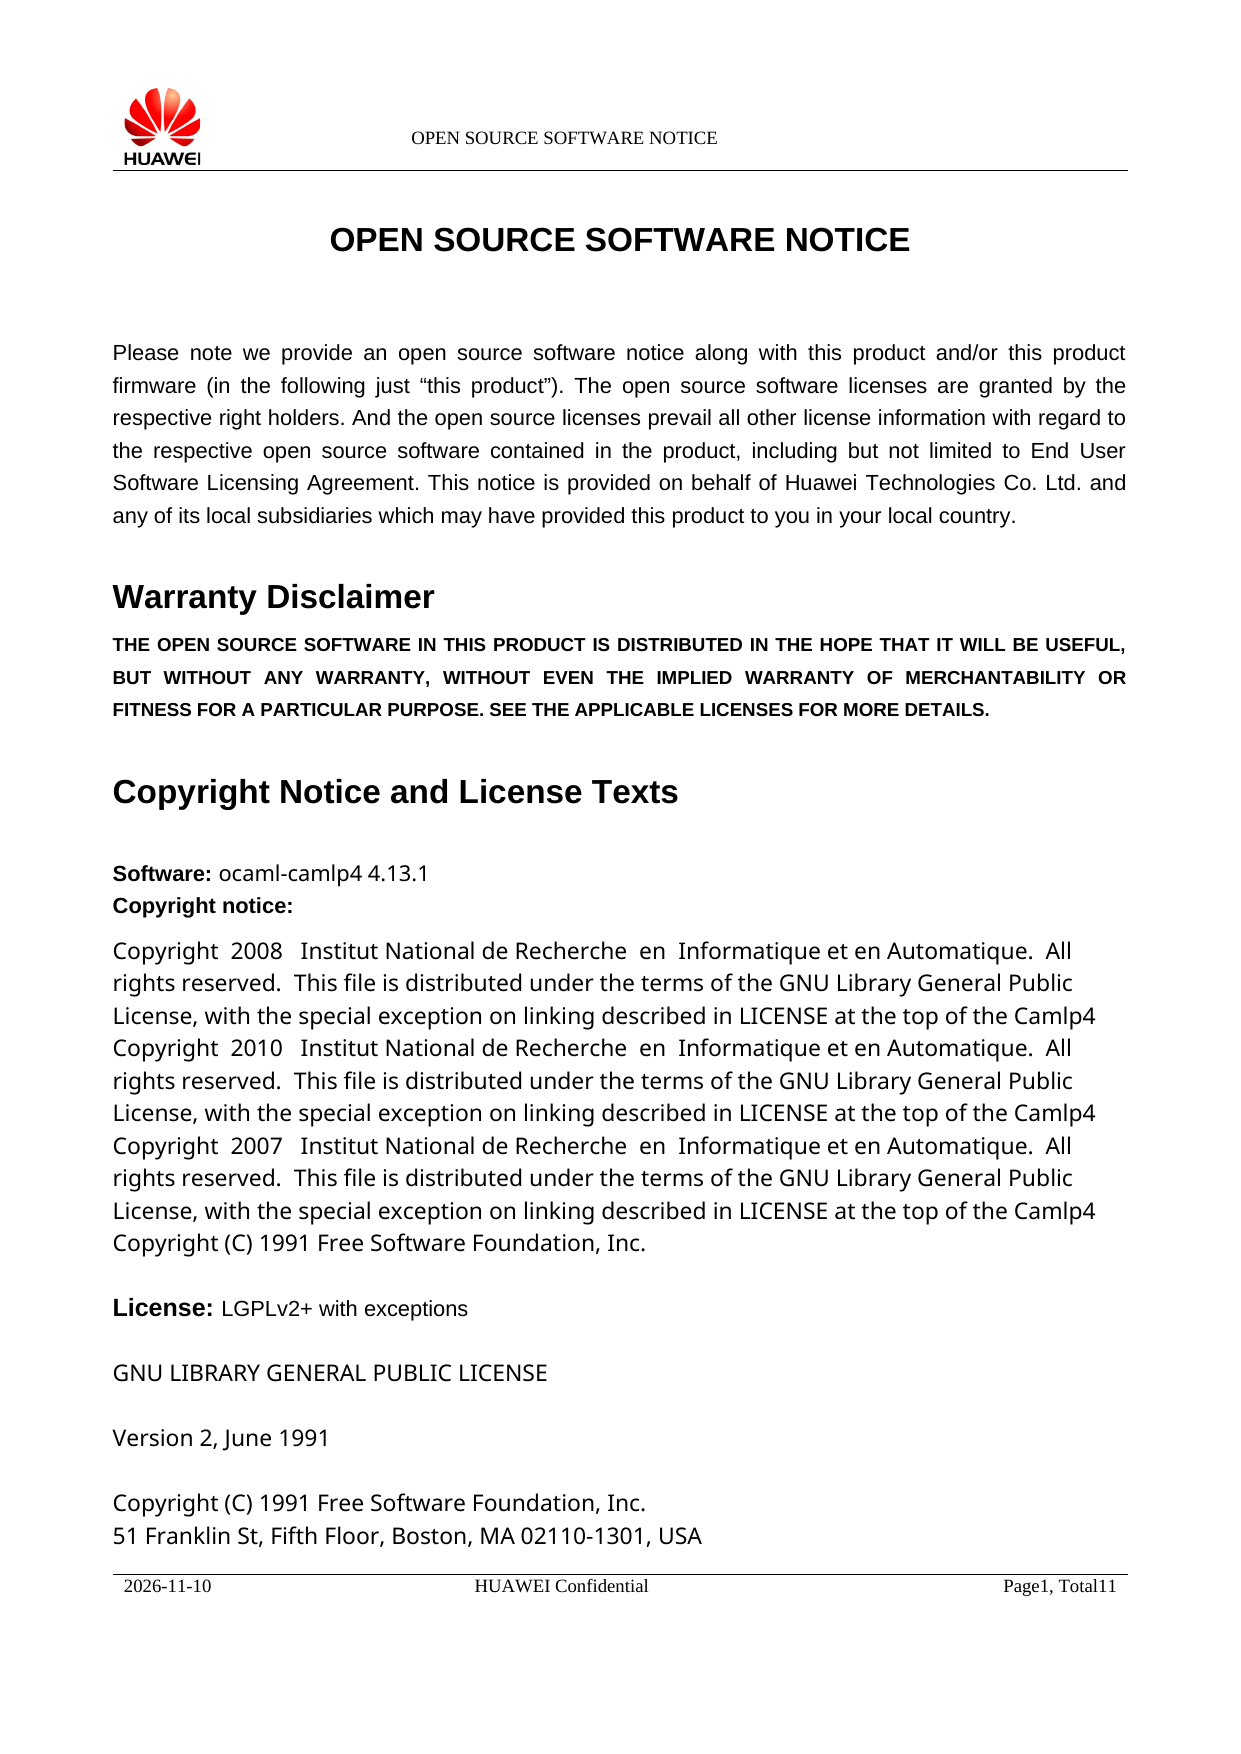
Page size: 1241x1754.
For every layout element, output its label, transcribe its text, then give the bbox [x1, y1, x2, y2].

text GNU LIBRARY GENERAL PUBLIC LICENSE [112, 1356, 1128, 1389]
text Version 2, June 1991 [112, 1421, 1128, 1454]
text Copyright (C) 1991 Free Software Foundation, Inc. [112, 1486, 1128, 1519]
text 51 Franklin St, Fifth Floor, Boston, MA 02110-1301, USA [112, 1519, 1128, 1551]
title Software: ocaml-camlp4 4.13.1 [112, 856, 1128, 889]
text Copyright Notice and License Texts [112, 759, 1128, 824]
text OPEN SOURCE SOFTWARE NOTICE [112, 206, 1128, 271]
text Warranty Disclaimer [112, 564, 1128, 629]
text Please note we provide an open source software notice along with this product and/or this product firmware (in the following just “this product”). The open source software licenses are granted by the respective right holders. And the open source licenses prevail all other license information with regard to the respective open source software contained in the product, including but not limited to End User Software Licensing Agreement. This notice is provided on behalf of Huawei Technologies Co. Ltd. and any of its local subsidiaries which may have provided this product to you in your local country. [112, 336, 1128, 531]
text The open source software in this product is distributed in the hope that it will be useful, but WITHOUT ANY WARRANTY, without even the implied warranty of MERCHANTABILITY or FITNESS FOR A PARTICULAR PURPOSE. See the applicable licenses for more details. [112, 629, 1128, 726]
text Copyright 2008 Institut National de Recherche en Informatique et en Automatique. All rights reserved. This file is distributed under the terms of the GNU Library General Public License, with the special exception on linking described in LICENSE at the top of the Camlp4 Copyright 2010 Institut National de Recherche en Informatique et en Automatique. All rights reserved. This file is distributed under the terms of the GNU Library General Public License, with the special exception on linking described in LICENSE at the top of the Camlp4 Copyright 2007 Institut National de Recherche en Informatique et en Automatique. All rights reserved. This file is distributed under the terms of the GNU Library General Public License, with the special exception on linking described in LICENSE at the top of the Camlp4 Copyright (C) 1991 Free Software Foundation, Inc. [112, 934, 1128, 1291]
picture [124, 88, 201, 165]
text Copyright notice: [112, 889, 1128, 921]
text License: LGPLv2+ with exceptions [112, 1291, 1128, 1324]
